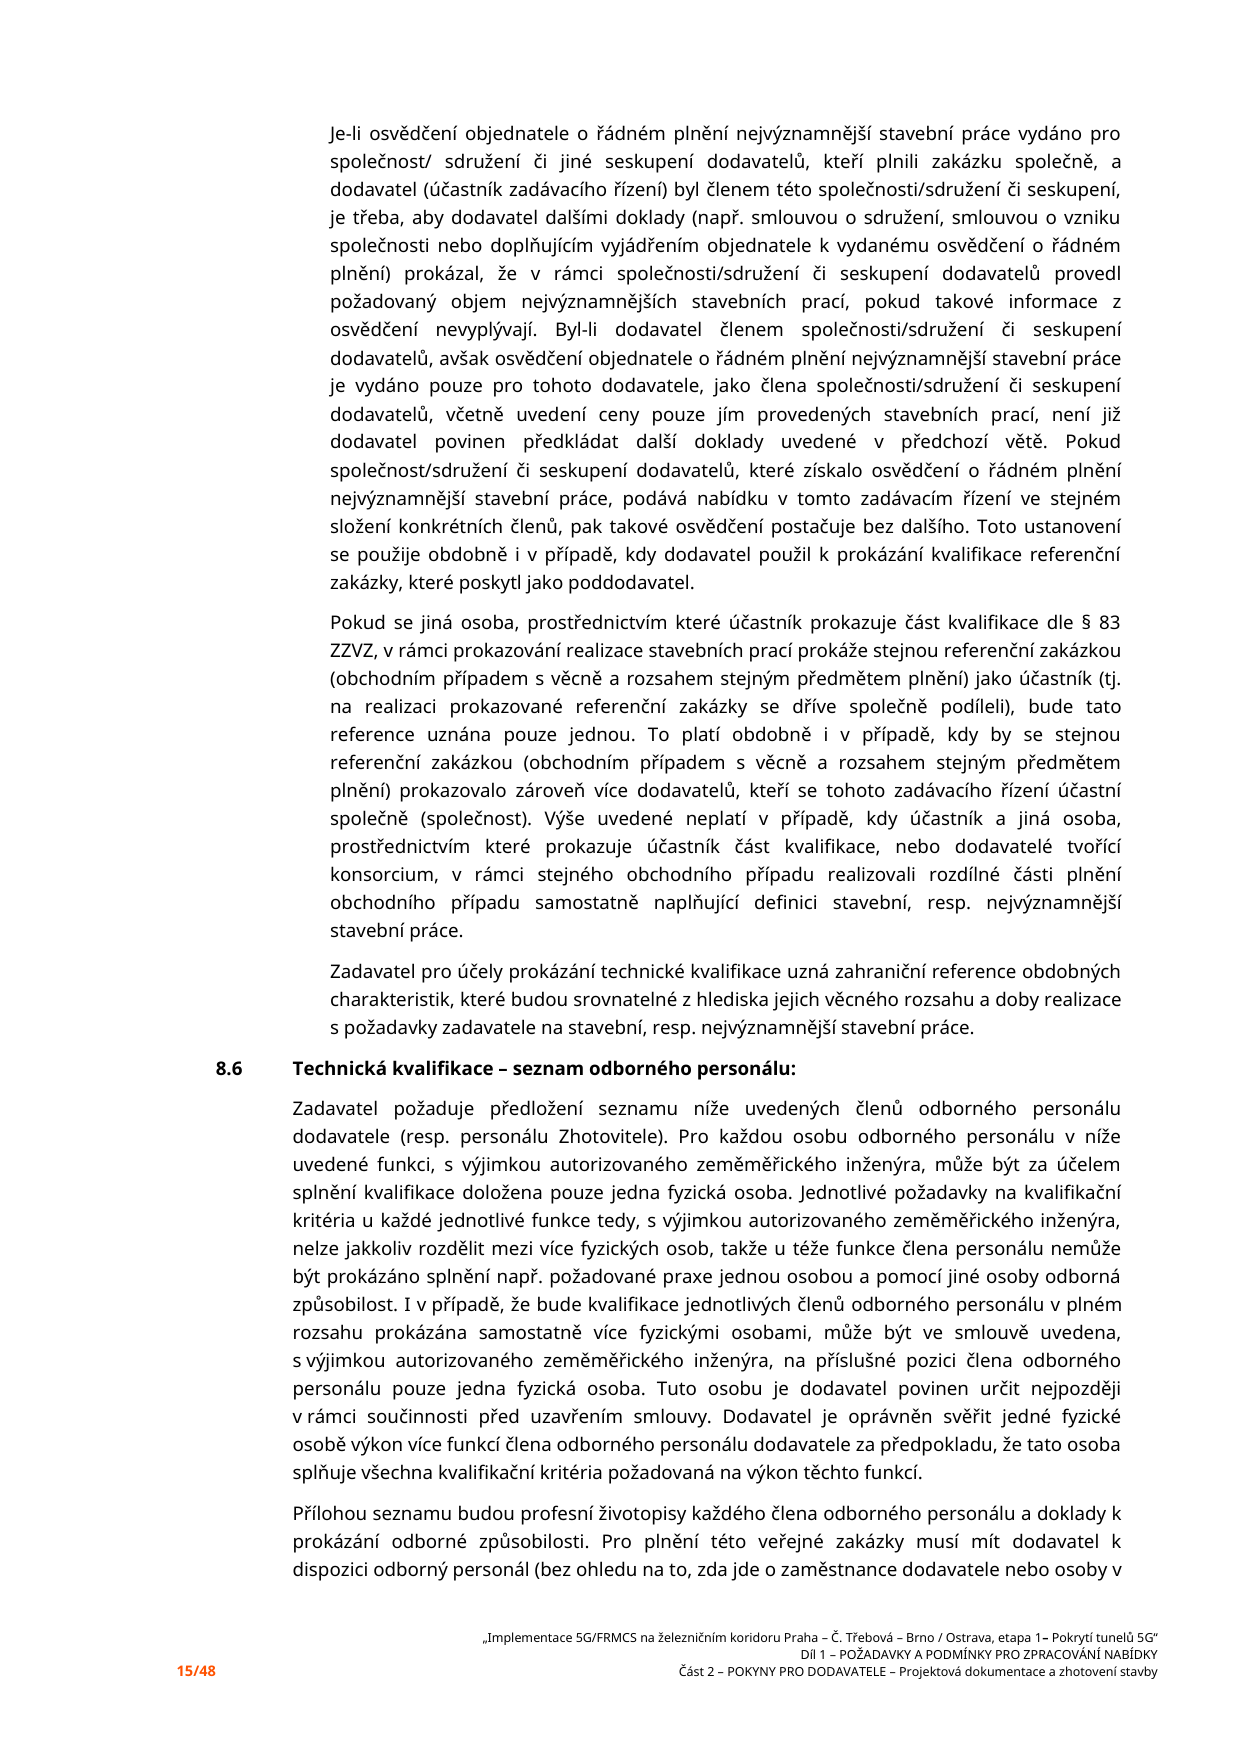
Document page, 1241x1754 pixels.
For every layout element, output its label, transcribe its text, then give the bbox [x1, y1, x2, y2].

text Pokud se jiná osoba, prostřednictvím které účastník prokazuje část kvalifikace dle § 83 ZZVZ, v rámci prokazování realizace stavebních prací prokáže stejnou referenční zakázkou (obchodním případem s věcně a rozsahem stejným předmětem plnění) jako účastník (tj. na realizaci prokazované referenční zakázky se dříve společně podíleli), bude tato reference uznána pouze jednou. To platí obdobně i v případě, kdy by se stejnou referenční zakázkou (obchodním případem s věcně a rozsahem stejným předmětem plnění) prokazovalo zároveň více dodavatelů, kteří se tohoto zadávacího řízení účastní společně (společnost). Výše uvedené neplatí v případě, kdy účastník a jiná osoba, prostřednictvím které prokazuje účastník část kvalifikace, nebo dodavatelé tvořící konsorcium, v rámci stejného obchodního případu realizovali rozdílné části plnění obchodního případu samostatně naplňující definici stavební, resp. nejvýznamnější stavební práce. [330, 609, 1122, 943]
text Zadavatel požaduje předložení seznamu níže uvedených členů odborného personálu dodavatele (resp. personálu Zhotovitele). Pro každou osobu odborného personálu v níže uvedené funkci, s výjimkou autorizovaného zeměměřického inženýra, může být za účelem splnění kvalifikace doložena pouze jedna fyzická osoba. Jednotlivé požadavky na kvalifikační kritéria u každé jednotlivé funkce tedy, s výjimkou autorizovaného zeměměřického inženýra, nelze jakkoliv rozdělit mezi více fyzických osob, takže u téže funkce člena personálu nemůže být prokázáno splnění např. požadované praxe jednou osobou a pomocí jiné osoby odborná způsobilost. I v případě, že bude kvalifikace jednotlivých členů odborného personálu v plném rozsahu prokázána samostatně více fyzickými osobami, může být ve smlouvě uvedena, s výjimkou autorizovaného zeměměřického inženýra, na příslušné pozici člena odborného personálu pouze jedna fyzická osoba. Tuto osobu je dodavatel povinen určit nejpozději v rámci součinnosti před uzavřením smlouvy. Dodavatel je oprávněn svěřit jedné fyzické osobě výkon více funkcí člena odborného personálu dodavatele za předpokladu, že tato osoba splňuje všechna kvalifikační kritéria požadovaná na výkon těchto funkcí. [292, 1095, 1122, 1485]
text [292, 1500, 1122, 1582]
text Je-li osvědčení objednatele o řádném plnění nejvýznamnější stavební práce vydáno pro společnost/ sdružení či jiné seskupení dodavatelů, kteří plnili zakázku společně, a dodavatel (účastník zadávacího řízení) byl členem této společnosti/sdružení či seskupení, je třeba, aby dodavatel dalšími doklady (např. smlouvou o sdružení, smlouvou o vzniku společnosti nebo doplňujícím vyjádřením objednatele k vydanému osvědčení o řádném plnění) prokázal, že v rámci společnosti/sdružení či seskupení dodavatelů provedl požadovaný objem nejvýznamnějších stavebních prací, pokud takové informace z osvědčení nevyplývají. Byl-li dodavatel členem společnosti/sdružení či seskupení dodavatelů, avšak osvědčení objednatele o řádném plnění nejvýznamnější stavební práce je vydáno pouze pro tohoto dodavatele, jako člena společnosti/sdružení či seskupení dodavatelů, včetně uvedení ceny pouze jím provedených stavebních prací, není již dodavatel povinen předkládat další doklady uvedené v předchozí větě. Pokud společnost/sdružení či seskupení dodavatelů, které získalo osvědčení o řádném plnění nejvýznamnější stavební práce, podává nabídku v tomto zadávacím řízení ve stejném složení konkrétních členů, pak takové osvědčení postačuje bez dalšího. Toto ustanovení se použije obdobně i v případě, kdy dodavatel použil k prokázání kvalifikace referenční zakázky, které poskytl jako poddodavatel. [330, 121, 1122, 594]
text Zadavatel pro účely prokázání technické kvalifikace uzná zahraniční reference obdobných charakteristik, které budou srovnatelné z hlediska jejich věcného rozsahu a doby realizace s požadavky zadavatele na stavební, resp. nejvýznamnější stavební práce. [330, 958, 1122, 1040]
text Technická kvalifikace – seznam odborného personálu: [216, 1055, 1122, 1080]
